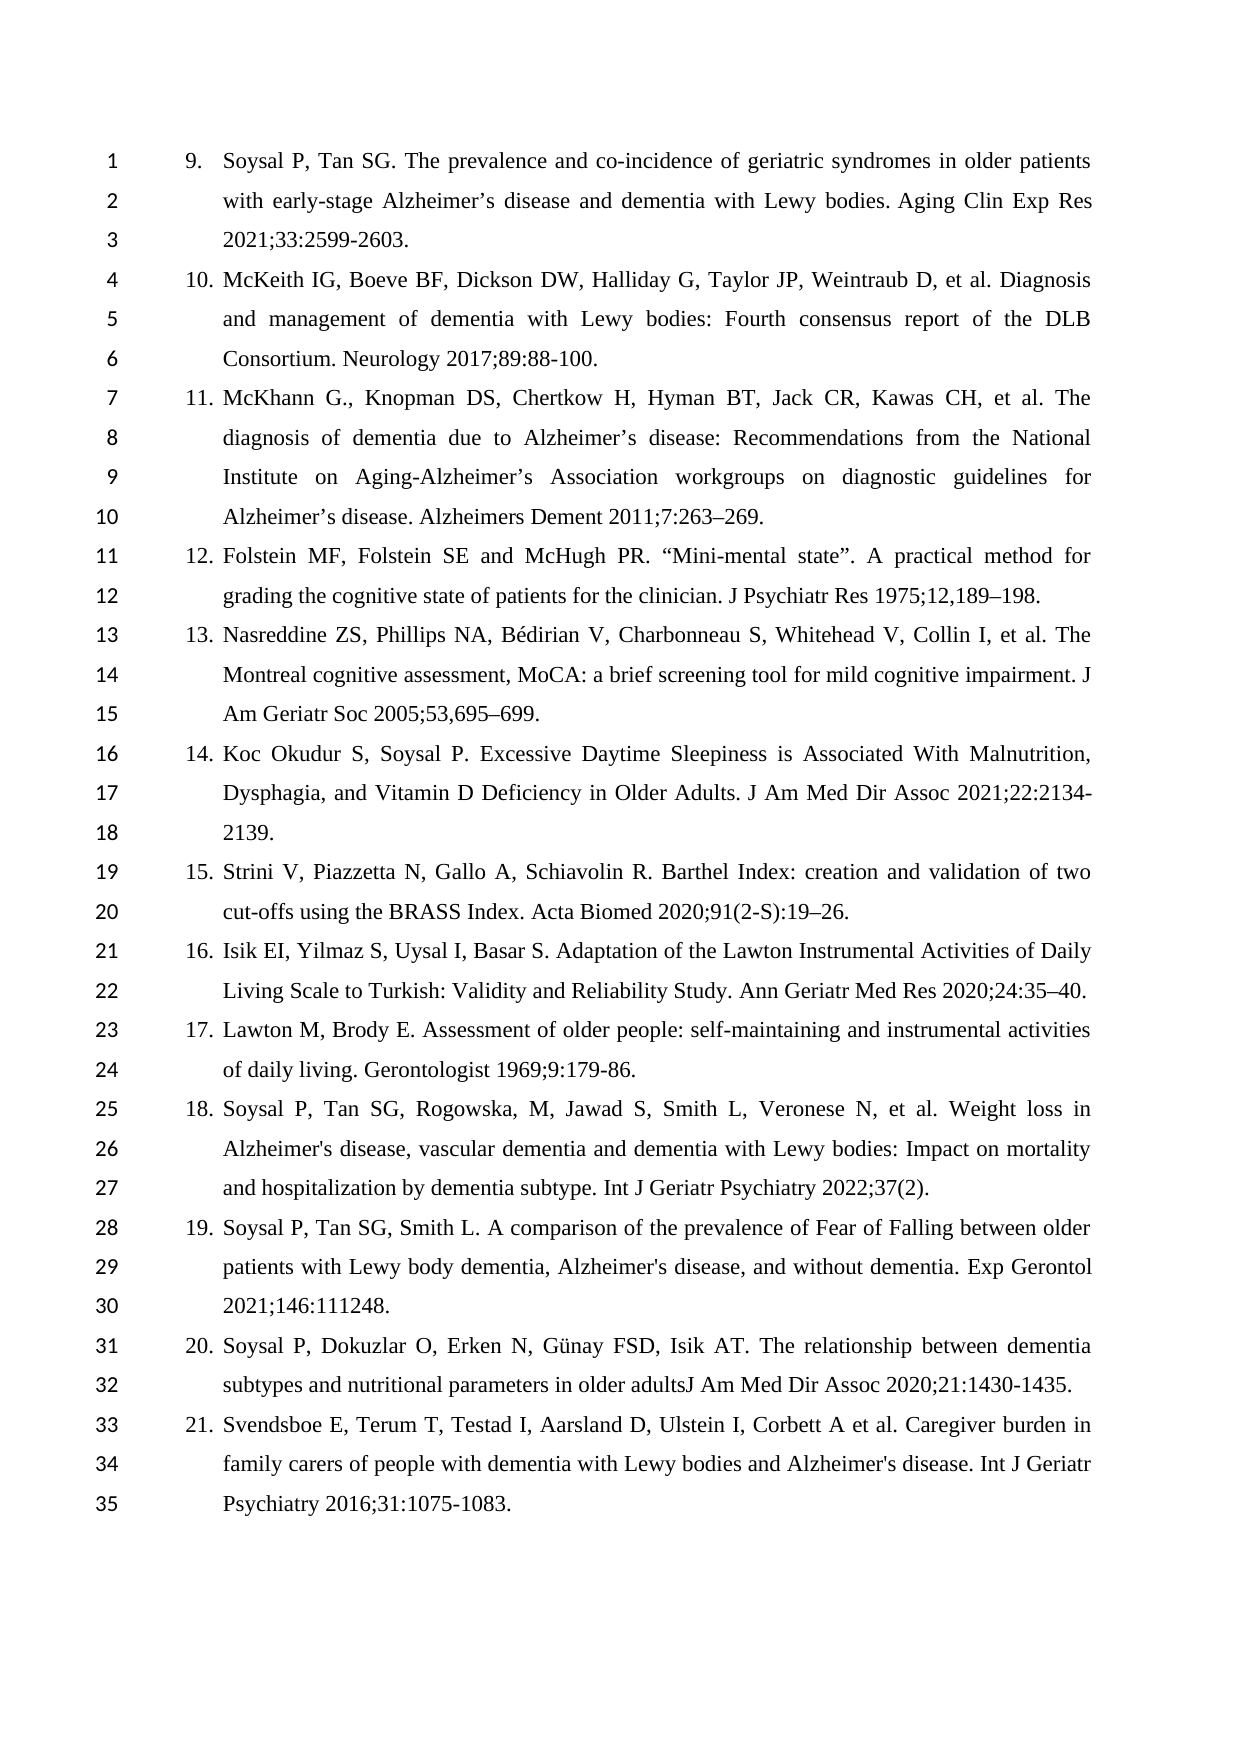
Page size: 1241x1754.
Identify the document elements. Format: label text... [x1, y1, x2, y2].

list McKhann G., Knopman DS, Chertkow H, Hyman BT, Jack CR, Kawas CH, et al. The diagnosis of dementia due to Alzheimer’s disease: Recommendations from the National Institute on Aging-Alzheimer’s Association workgroups on diagnostic guidelines for Alzheimer’s disease. Alzheimers Dement 2011;7:263–269. [185, 384, 1093, 529]
list Lawton M, Brody E. Assessment of older people: self-maintaining and instrumental activities of daily living. Gerontologist 1969;9:179-86. [185, 1016, 1093, 1082]
list Soysal P, Tan SG, Smith L. A comparison of the prevalence of Fear of Falling between older patients with Lewy body dementia, Alzheimer's disease, and without dementia. Exp Gerontol 2021;146:111248. [185, 1213, 1093, 1319]
list Soysal P, Tan SG. The prevalence and co-incidence of geriatric syndromes in older patients with early-stage Alzheimer’s disease and dementia with Lewy bodies. Aging Clin Exp Res 2021;33:2599-2603. [185, 148, 1093, 253]
list Isik EI, Yilmaz S, Uysal I, Basar S. Adaptation of the Lawton Instrumental Activities of Daily Living Scale to Turkish: Validity and Reliability Study. Ann Geriatr Med Res 2020;24:35–40. [185, 937, 1093, 1003]
list Folstein MF, Folstein SE and McHugh PR. “Mini-mental state”. A practical method for grading the cognitive state of patients for the clinician. J Psychiatr Res 1975;12,189–198. [185, 542, 1093, 608]
list Soysal P, Tan SG, Rogowska, M, Jawad S, Smith L, Veronese N, et al. Weight loss in Alzheimer's disease, vascular dementia and dementia with Lewy bodies: Impact on mortality and hospitalization by dementia subtype. Int J Geriatr Psychiatry 2022;37(2). [185, 1095, 1093, 1200]
list Koc Okudur S, Soysal P. Excessive Daytime Sleepiness is Associated With Malnutrition, Dysphagia, and Vitamin D Deficiency in Older Adults. J Am Med Dir Assoc 2021;22:2134-2139. [185, 740, 1093, 845]
list McKeith IG, Boeve BF, Dickson DW, Halliday G, Taylor JP, Weintraub D, et al. Diagnosis and management of dementia with Lewy bodies: Fourth consensus report of the DLB Consortium. Neurology 2017;89:88-100. [185, 266, 1093, 371]
list Strini V, Piazzetta N, Gallo A, Schiavolin R. Barthel Index: creation and validation of two cut-offs using the BRASS Index. Acta Biomed 2020;91(2-S):19–26. [185, 858, 1093, 924]
list Nasreddine ZS, Phillips NA, Bédirian V, Charbonneau S, Whitehead V, Collin I, et al. The Montreal cognitive assessment, MoCA: a brief screening tool for mild cognitive impairment. J Am Geriatr Soc 2005;53,695–699. [185, 621, 1093, 727]
list Svendsboe E, Terum T, Testad I, Aarsland D, Ulstein I, Corbett A et al. Caregiver burden in family carers of people with dementia with Lewy bodies and Alzheimer's disease. Int J Geriatr Psychiatry 2016;31:1075-1083. [185, 1411, 1093, 1516]
list Soysal P, Dokuzlar O, Erken N, Günay FSD, Isik AT. The relationship between dementia subtypes and nutritional parameters in older adultsJ Am Med Dir Assoc 2020;21:1430-1435. [185, 1332, 1093, 1398]
